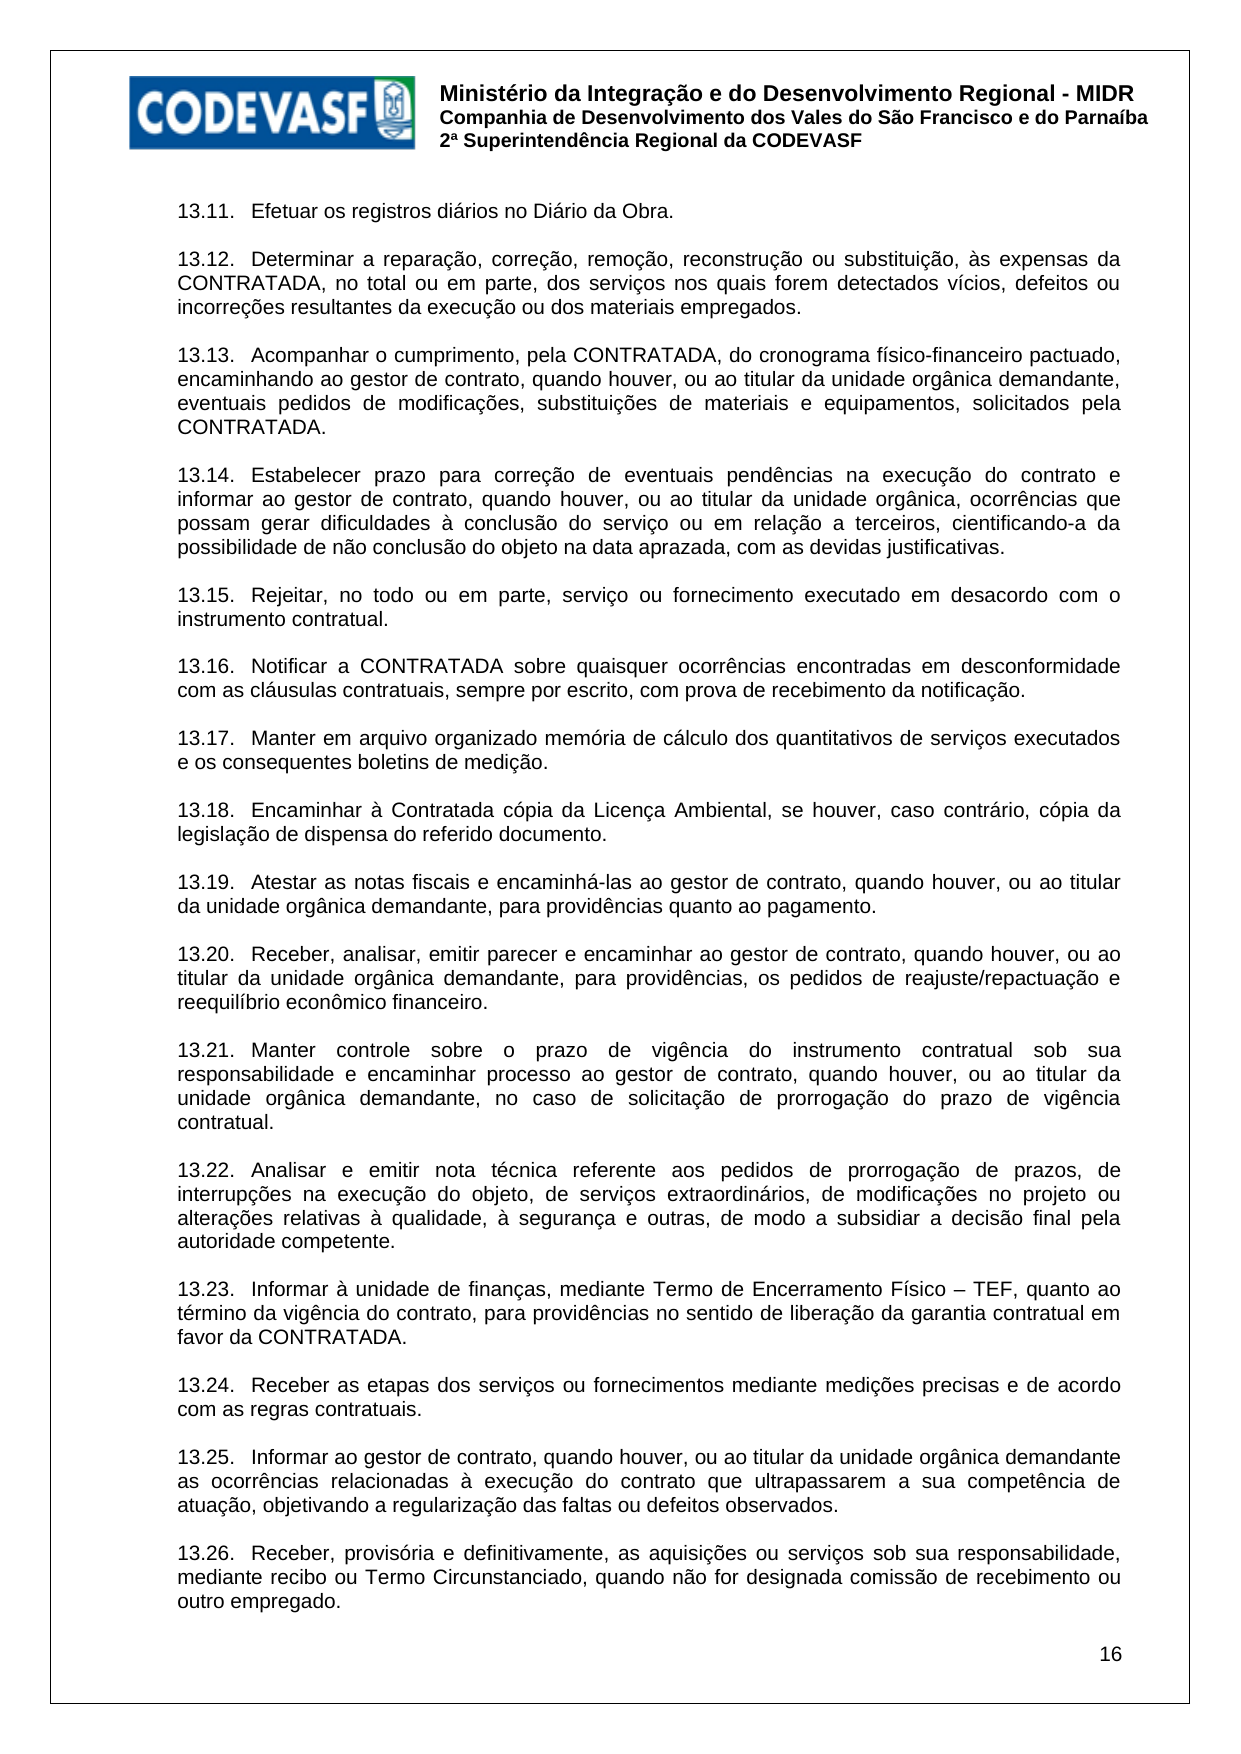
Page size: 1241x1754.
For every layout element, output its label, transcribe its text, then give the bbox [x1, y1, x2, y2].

subtitle Efetuar os registros diários no Diário da Obra. [177, 199, 1122, 223]
subtitle Estabelecer prazo para correção de eventuais pendências na execução do contrato e informar ao gestor de contrato, quando houver, ou ao titular da unidade orgânica, ocorrências que possam gerar dificuldades à conclusão do serviço ou em relação a terceiros, cientificando-a da possibilidade de não conclusão do objeto na data aprazada, com as devidas justificativas. [177, 463, 1122, 558]
subtitle Acompanhar o cumprimento, pela CONTRATADA, do cronograma físico-financeiro pactuado, encaminhando ao gestor de contrato, quando houver, ou ao titular da unidade orgânica demandante, eventuais pedidos de modificações, substituições de materiais e equipamentos, solicitados pela CONTRATADA. [177, 343, 1122, 439]
subtitle Determinar a reparação, correção, remoção, reconstrução ou substituição, às expensas da CONTRATADA, no total ou em parte, dos serviços nos quais forem detectados vícios, defeitos ou incorreções resultantes da execução ou dos materiais empregados. [177, 247, 1122, 319]
subtitle Informar à unidade de finanças, mediante Termo de Encerramento Físico – TEF, quanto ao término da vigência do contrato, para providências no sentido de liberação da garantia contratual em favor da CONTRATADA. [177, 1277, 1122, 1349]
subtitle Receber, provisória e definitivamente, as aquisições ou serviços sob sua responsabilidade, mediante recibo ou Termo Circunstanciado, quando não for designada comissão de recebimento ou outro empregado. [177, 1541, 1122, 1613]
subtitle Atestar as notas fiscais e encaminhá-las ao gestor de contrato, quando houver, ou ao titular da unidade orgânica demandante, para providências quanto ao pagamento. [177, 870, 1122, 918]
subtitle Receber, analisar, emitir parecer e encaminhar ao gestor de contrato, quando houver, ou ao titular da unidade orgânica demandante, para providências, os pedidos de reajuste/repactuação e reequilíbrio econômico financeiro. [177, 942, 1122, 1014]
subtitle Encaminhar à Contratada cópia da Licença Ambiental, se houver, caso contrário, cópia da legislação de dispensa do referido documento. [177, 798, 1122, 846]
subtitle Manter controle sobre o prazo de vigência do instrumento contratual sob sua responsabilidade e encaminhar processo ao gestor de contrato, quando houver, ou ao titular da unidade orgânica demandante, no caso de solicitação de prorrogação do prazo de vigência contratual. [177, 1038, 1122, 1133]
subtitle Analisar e emitir nota técnica referente aos pedidos de prorrogação de prazos, de interrupções na execução do objeto, de serviços extraordinários, de modificações no projeto ou alterações relativas à qualidade, à segurança e outras, de modo a subsidiar a decisão final pela autoridade competente. [177, 1157, 1122, 1253]
subtitle Manter em arquivo organizado memória de cálculo dos quantitativos de serviços executados e os consequentes boletins de medição. [177, 726, 1122, 774]
picture [129, 76, 417, 152]
subtitle Receber as etapas dos serviços ou fornecimentos mediante medições precisas e de acordo com as regras contratuais. [177, 1373, 1122, 1421]
subtitle Notificar a CONTRATADA sobre quaisquer ocorrências encontradas em desconformidade com as cláusulas contratuais, sempre por escrito, com prova de recebimento da notificação. [177, 654, 1122, 702]
subtitle Informar ao gestor de contrato, quando houver, ou ao titular da unidade orgânica demandante as ocorrências relacionadas à execução do contrato que ultrapassarem a sua competência de atuação, objetivando a regularização das faltas ou defeitos observados. [177, 1445, 1122, 1517]
subtitle Rejeitar, no todo ou em parte, serviço ou fornecimento executado em desacordo com o instrumento contratual. [177, 582, 1122, 630]
